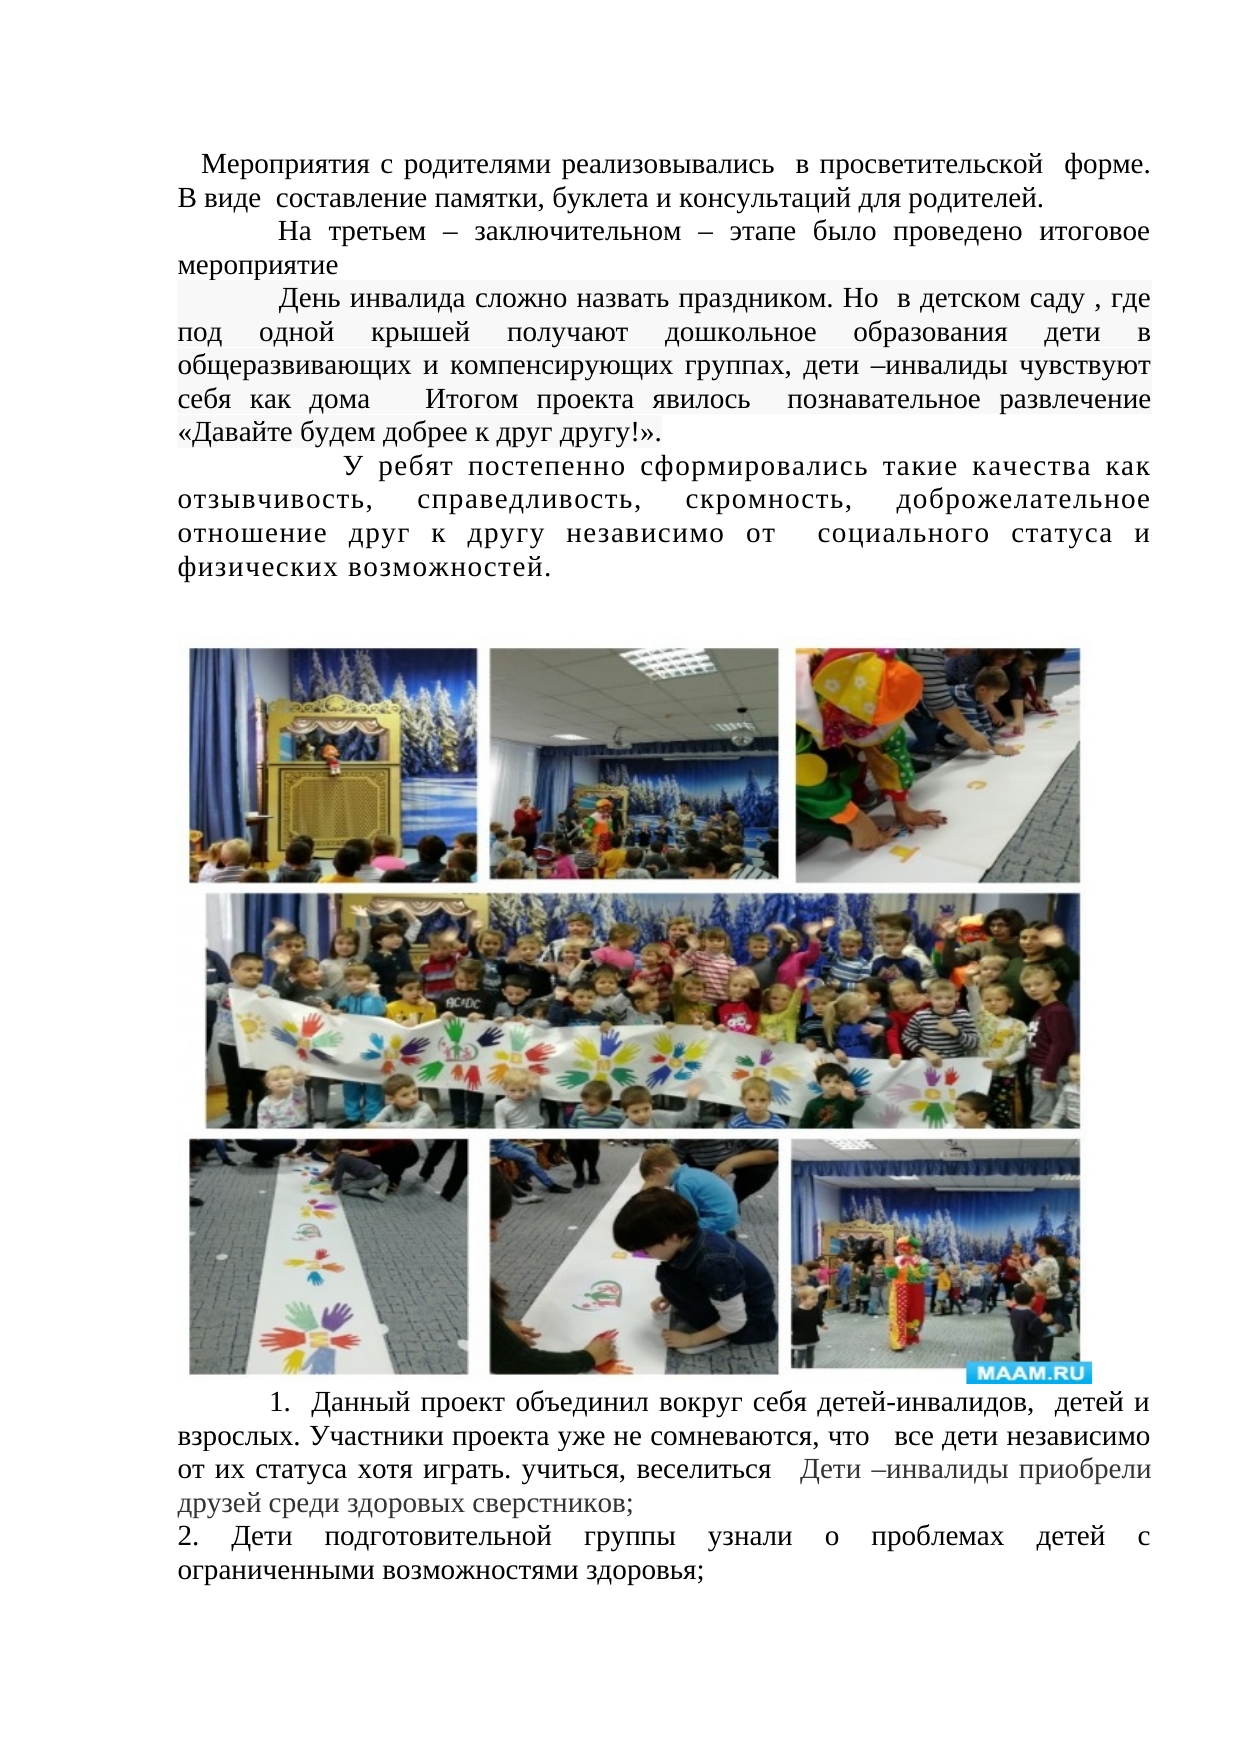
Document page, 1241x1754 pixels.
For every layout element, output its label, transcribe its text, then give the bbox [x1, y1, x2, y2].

list У ребят постепенно сформировались такие качества как отзывчивость, справедливость, скромность, доброжелательное отношение друг к другу независимо от социального статуса и физических возможностей. [177, 448, 1152, 582]
text 1. Данный проект объединил вокруг себя детей-инвалидов, детей и взрослых. Участники проекта уже не сомневаются, что все дети независимо от их статуса хотя играть. учиться, веселиться Дети –инвалиды приобрели друзей среди здоровых сверстников; [177, 1451, 1152, 1518]
text На третьем – заключительном – этапе было проведено итоговое мероприятие [177, 213, 1152, 280]
text 2. Дети подготовительной группы узнали о проблемах детей с ограниченными возможностями здоровья; [177, 1518, 1152, 1586]
text Мероприятия с родителями реализовывались в просветительской форме. В виде составление памятки, буклета и консультаций для родителей. [177, 146, 1152, 213]
picture [177, 638, 1093, 1384]
text День инвалида сложно назвать праздником. Но в детском саду , где под одной крышей получают дошкольное образования дети в общеразвивающих и компенсирующих группах, дети –инвалиды чувствуют себя как дома Итогом проекта явилось познавательное развлечение «Давайте будем добрее к друг другу!». [177, 414, 1152, 448]
